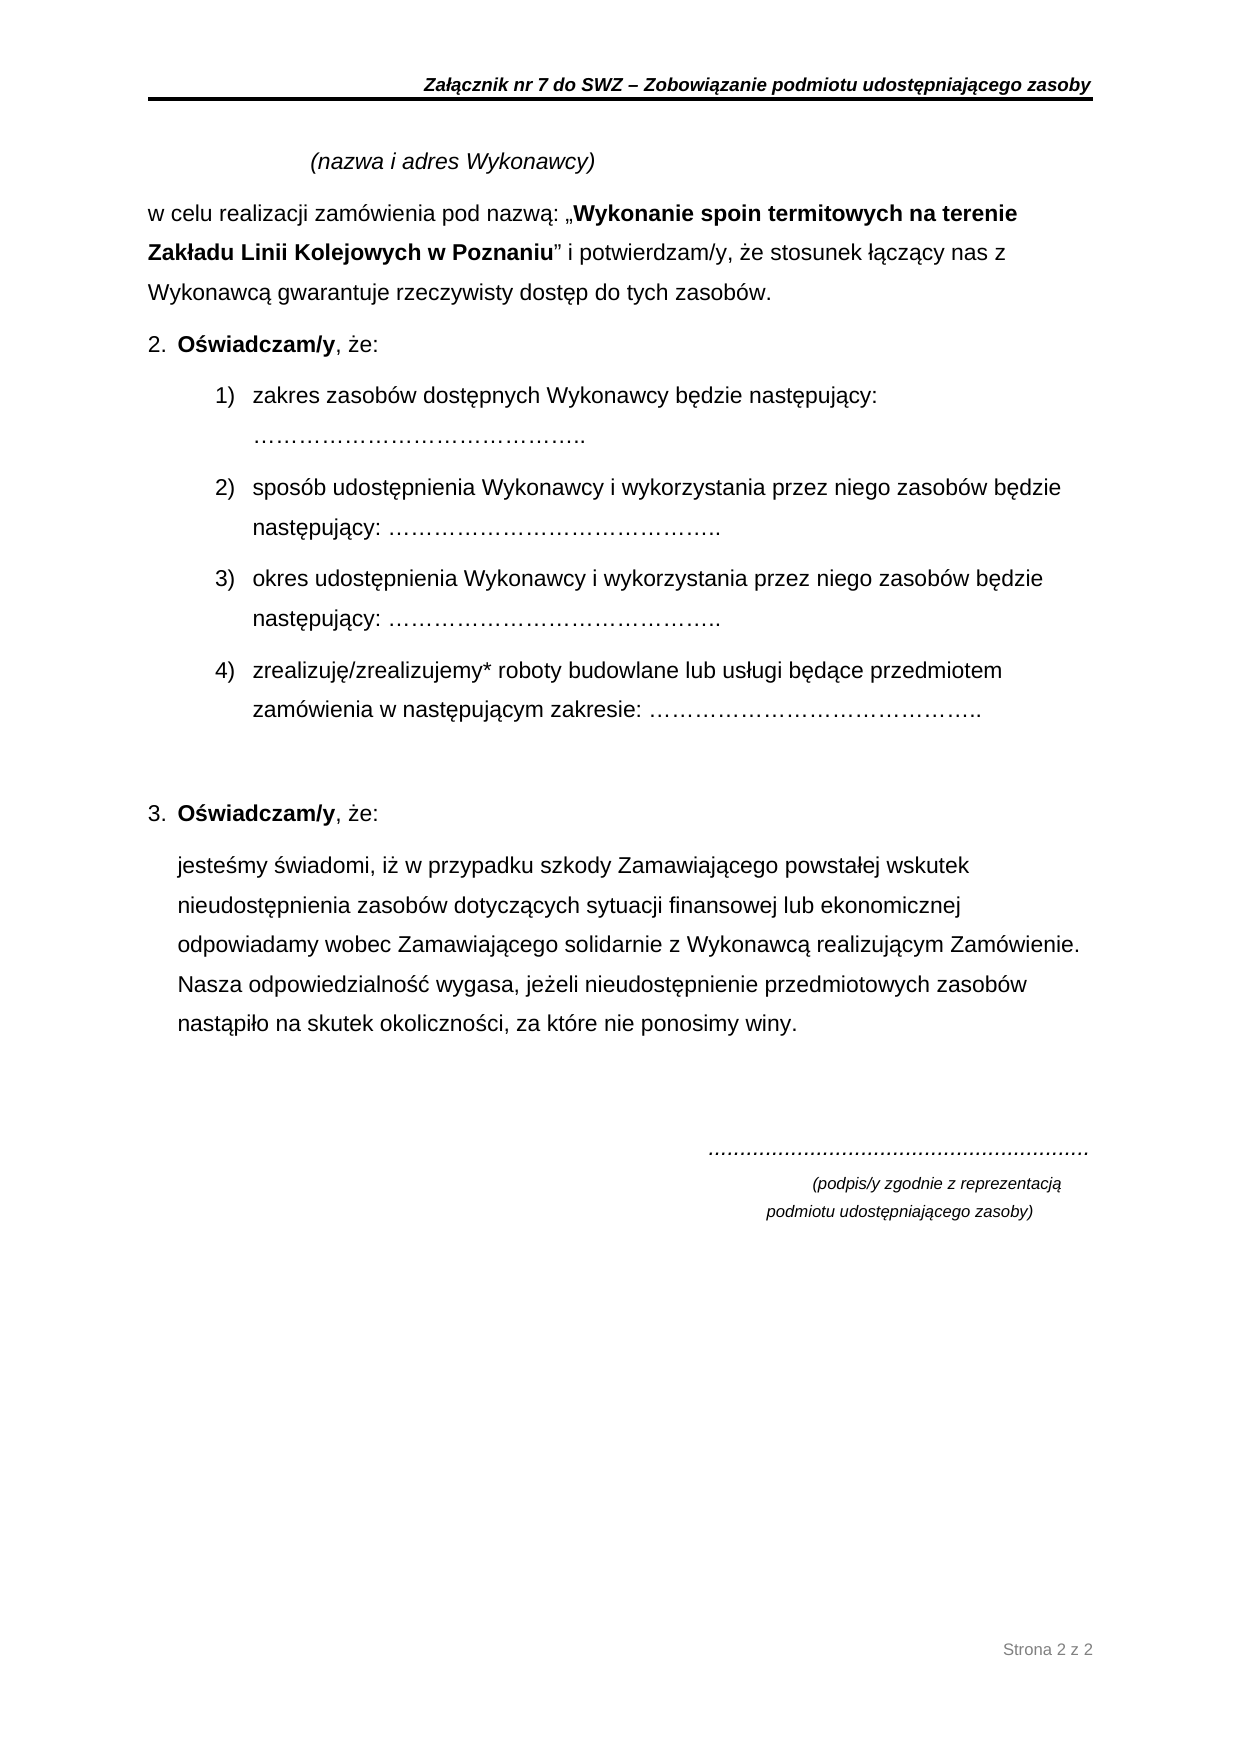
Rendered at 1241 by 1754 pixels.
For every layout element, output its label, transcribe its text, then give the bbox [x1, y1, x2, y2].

text ............................................................ [148, 1134, 1093, 1160]
list sposób udostępnienia Wykonawcy i wykorzystania przez niego zasobów będzie następujący: …………………………………….. [215, 474, 1093, 540]
text w celu realizacji zamówienia pod nazwą: „Wykonanie spoin termitowych na terenie Zakładu Linii Kolejowych w Poznaniu” i potwierdzam/y, że stosunek łączący nas z Wykonawcą gwarantuje rzeczywisty dostęp do tych zasobów. [148, 199, 1093, 305]
list okres udostępnienia Wykonawcy i wykorzystania przez niego zasobów będzie następujący: …………………………………….. [215, 565, 1093, 631]
list Oświadczam/y, że: [148, 331, 1093, 357]
list jesteśmy świadomi, iż w przypadku szkody Zamawiającego powstałej wskutek nieudostępnienia zasobów dotyczących sytuacji finansowej lub ekonomicznej odpowiadamy wobec Zamawiającego solidarnie z Wykonawcą realizującym Zamówienie. Nasza odpowiedzialność wygasa, jeżeli nieudostępnienie przedmiotowych zasobów nastąpiło na skutek okoliczności, za które nie ponosimy winy. [177, 852, 1093, 1037]
list zakres zasobów dostępnych Wykonawcy będzie następujący: …………………………………….. [215, 382, 1093, 448]
list zrealizuję/zrealizujemy* roboty budowlane lub usługi będące przedmiotem zamówienia w następującym zakresie: …………………………………….. [215, 657, 1093, 723]
text (podpis/y zgodnie z reprezentacją podmiotu udostępniającego zasoby) [709, 1173, 1093, 1221]
list Oświadczam/y, że: [148, 800, 1093, 827]
text (nazwa i adres Wykonawcy) [252, 148, 620, 174]
